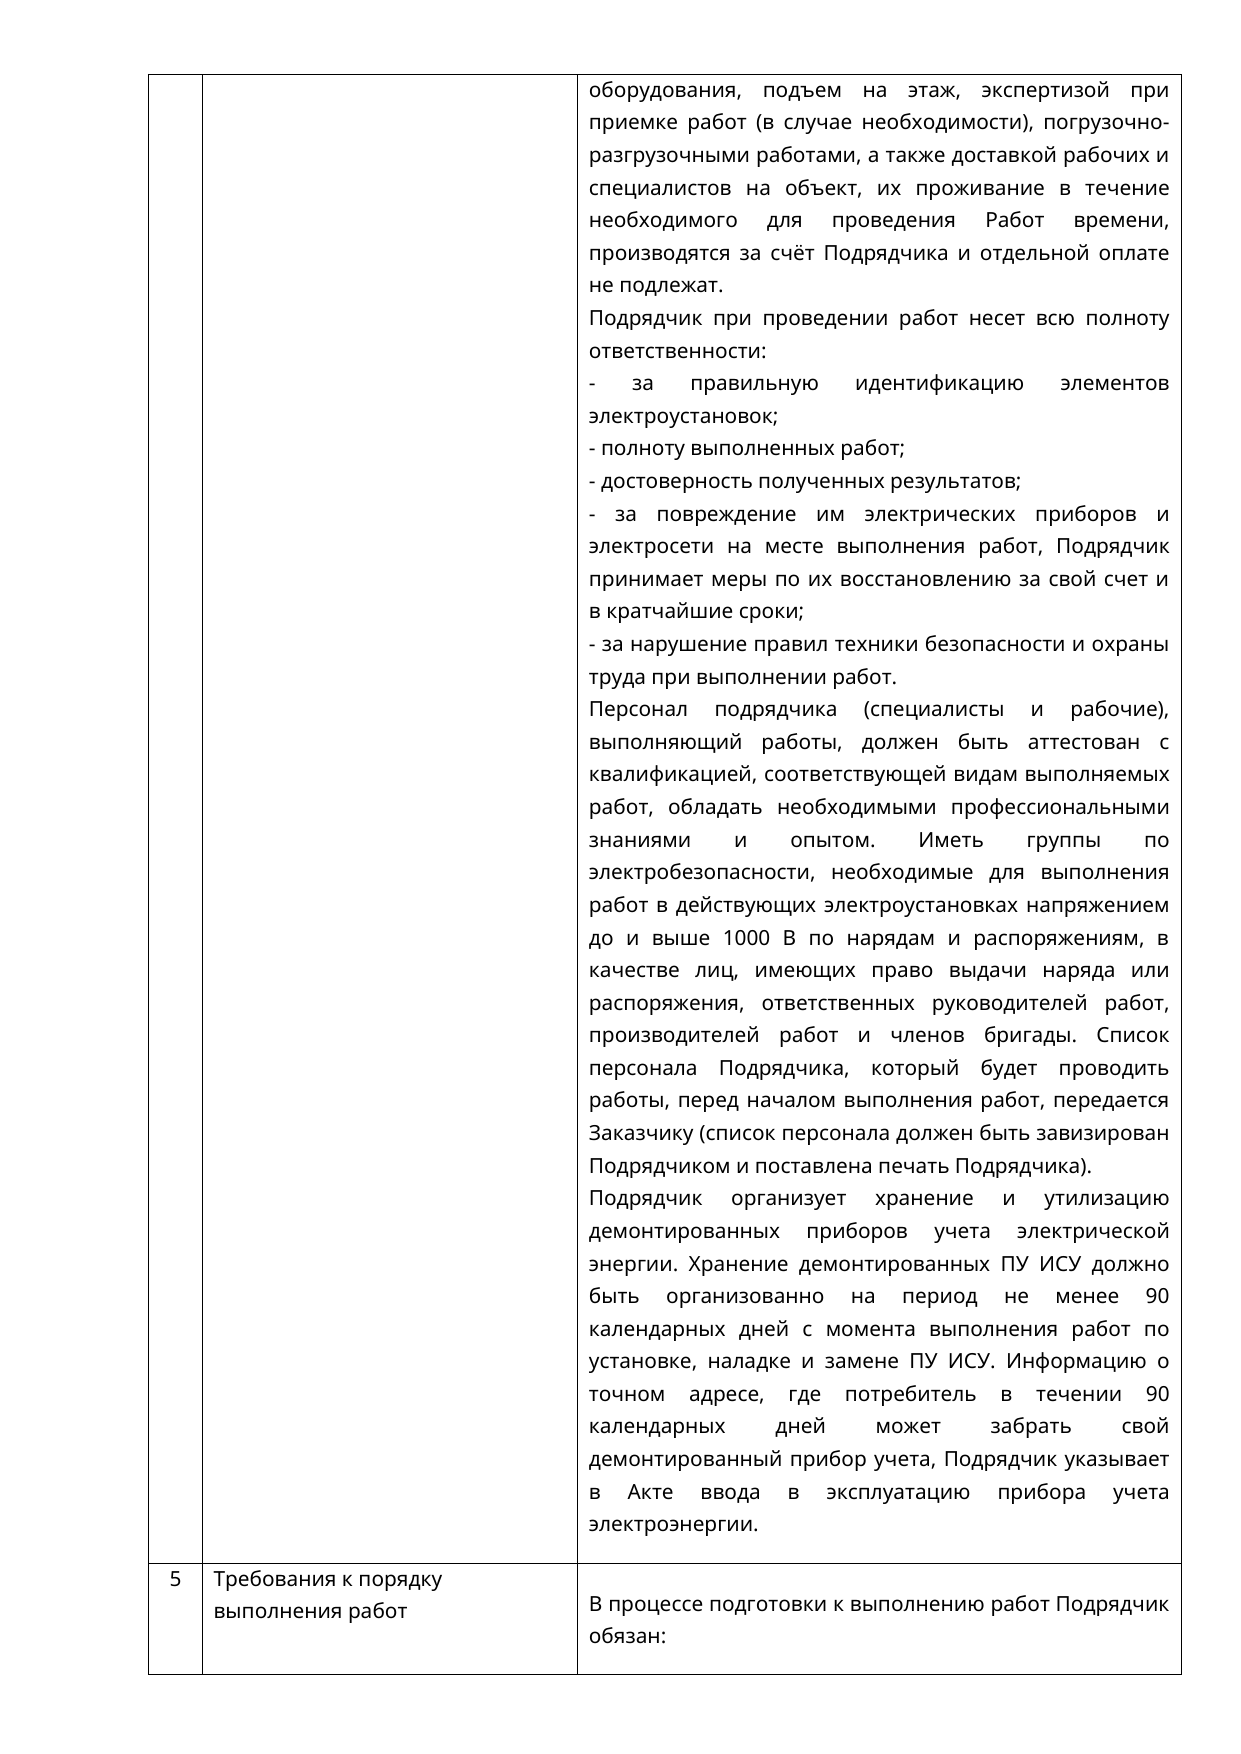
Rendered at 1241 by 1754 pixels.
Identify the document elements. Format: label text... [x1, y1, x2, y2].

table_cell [203, 1564, 577, 1674]
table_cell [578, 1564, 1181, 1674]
table_cell 5 [149, 1564, 202, 1674]
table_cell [578, 75, 1181, 1563]
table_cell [203, 75, 577, 1563]
table_cell 4 [149, 75, 202, 1563]
